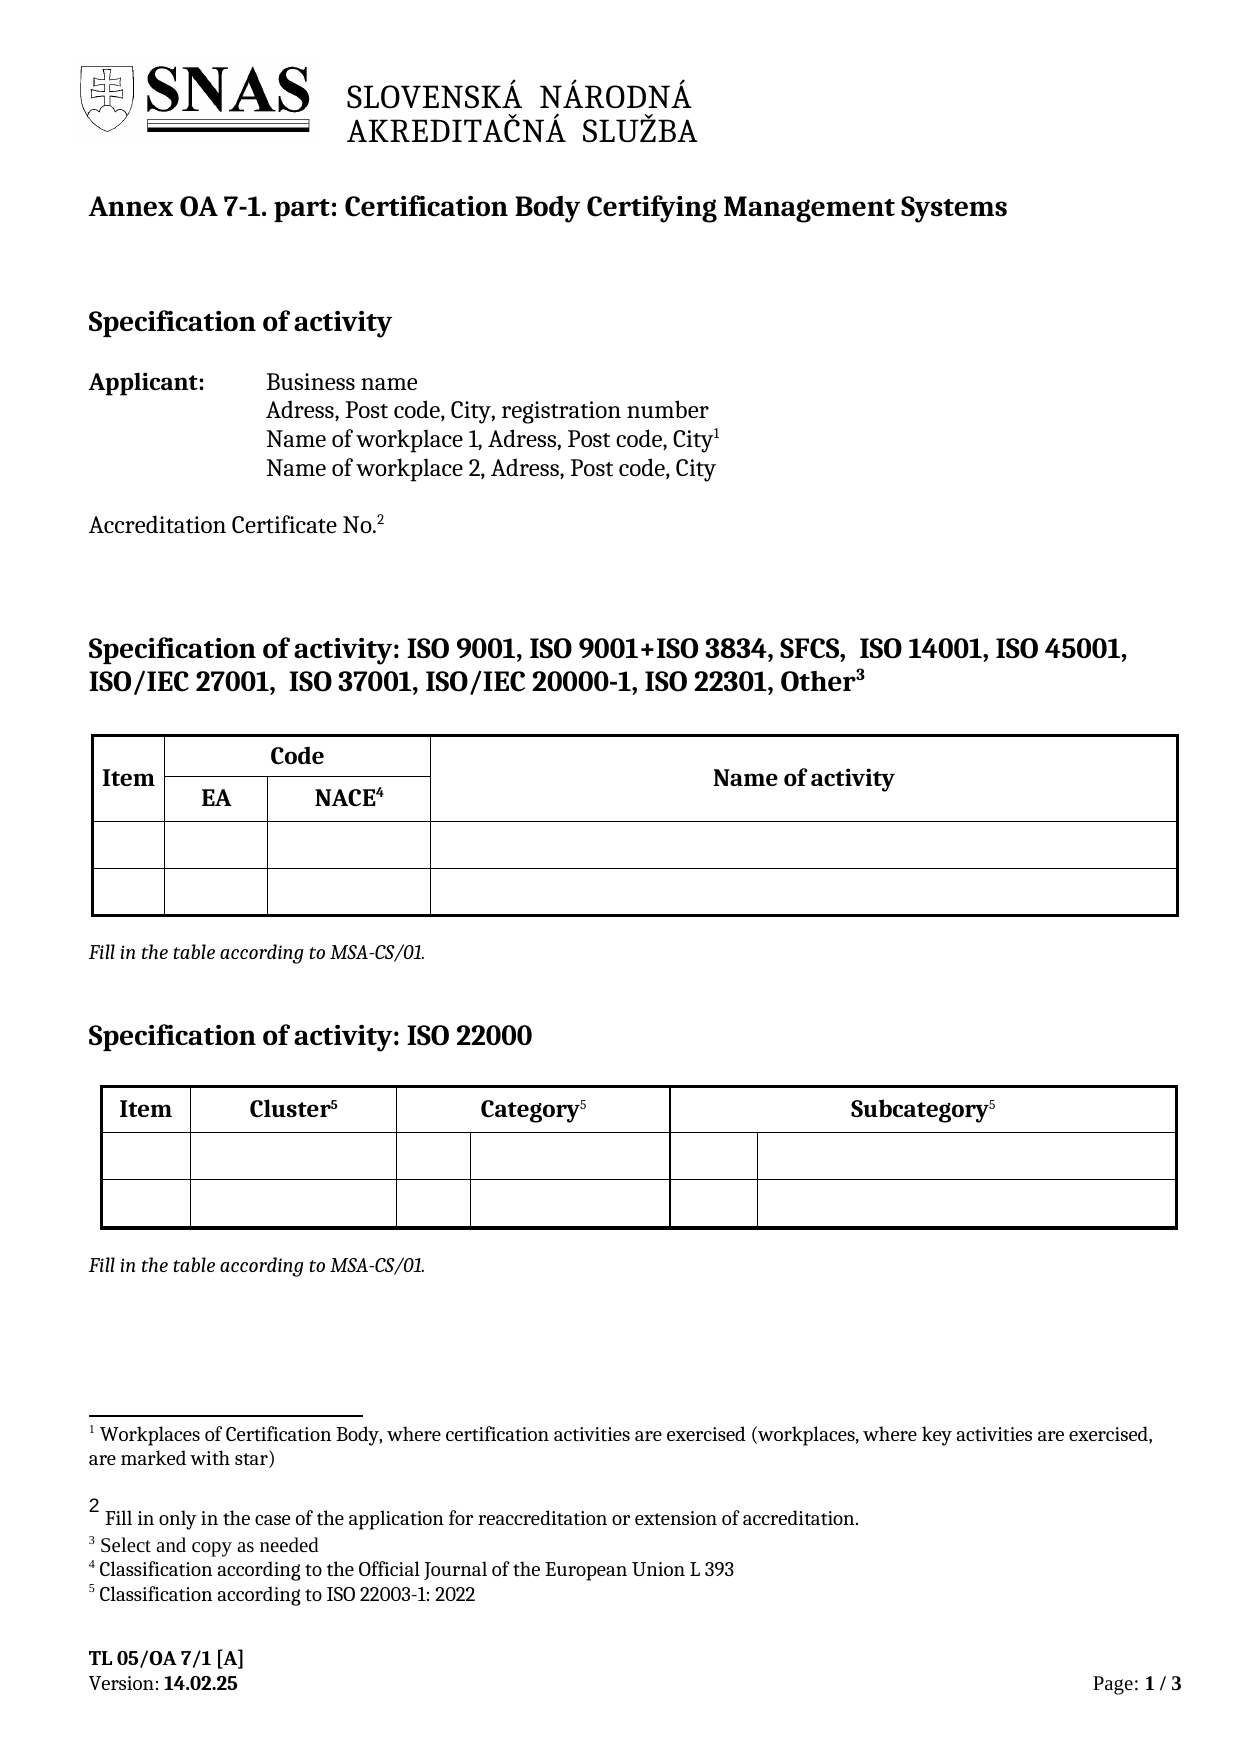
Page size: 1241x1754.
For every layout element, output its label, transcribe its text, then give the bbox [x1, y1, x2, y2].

subtitle Name of workplace 2, Adress, Post code, City [89, 454, 1181, 482]
table_cell [103, 1133, 190, 1179]
table_header Code [165, 737, 430, 776]
table_cell [431, 869, 1176, 914]
subtitle Adress, Post code, City, registration number [89, 396, 1181, 425]
table_cell NACE [268, 777, 430, 821]
table_header Category5 [397, 1088, 669, 1132]
subtitle Applicant: Business name [89, 367, 1181, 396]
subtitle Specification of activity: ISO 9001, ISO 9001+ISO 3834, SFCS, ISO 14001, ISO 45001, ISO/IEC 27001, ISO 37001, ISO/IEC 20000-1, ISO 22301, Other [89, 632, 1181, 699]
table_cell EA [165, 777, 267, 821]
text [89, 1253, 1181, 1277]
table_cell [671, 1180, 757, 1226]
table_header Cluster [191, 1088, 396, 1132]
table_cell [191, 1133, 396, 1179]
table_cell [268, 822, 430, 868]
table_cell [165, 822, 267, 868]
table_cell [165, 869, 267, 914]
table_header Item [103, 1088, 190, 1132]
subtitle Specification of activity [89, 305, 1181, 339]
subtitle Accreditation Certificate No. [89, 511, 1181, 540]
text Fill in the table according to MSA-CS/01. [89, 941, 1181, 965]
table_cell [103, 1180, 190, 1226]
table_cell [671, 1133, 757, 1179]
table_cell [191, 1180, 396, 1226]
table_cell [471, 1180, 669, 1226]
subtitle Specification of activity: ISO 22000 [89, 1019, 1181, 1052]
table_header Subcategory5 [671, 1088, 1175, 1132]
table_header Name of activity [431, 737, 1176, 821]
table_cell [94, 822, 164, 868]
table_header Item [94, 737, 164, 821]
table_cell [471, 1133, 669, 1179]
table_cell [431, 822, 1176, 868]
table_cell [268, 869, 430, 914]
table_cell [397, 1133, 470, 1179]
table_cell [758, 1180, 1175, 1226]
table_cell [758, 1133, 1175, 1179]
table_cell [397, 1180, 470, 1226]
table_cell [94, 869, 164, 914]
subtitle Name of workplace 1, Adress, Post code, City [89, 425, 1181, 454]
